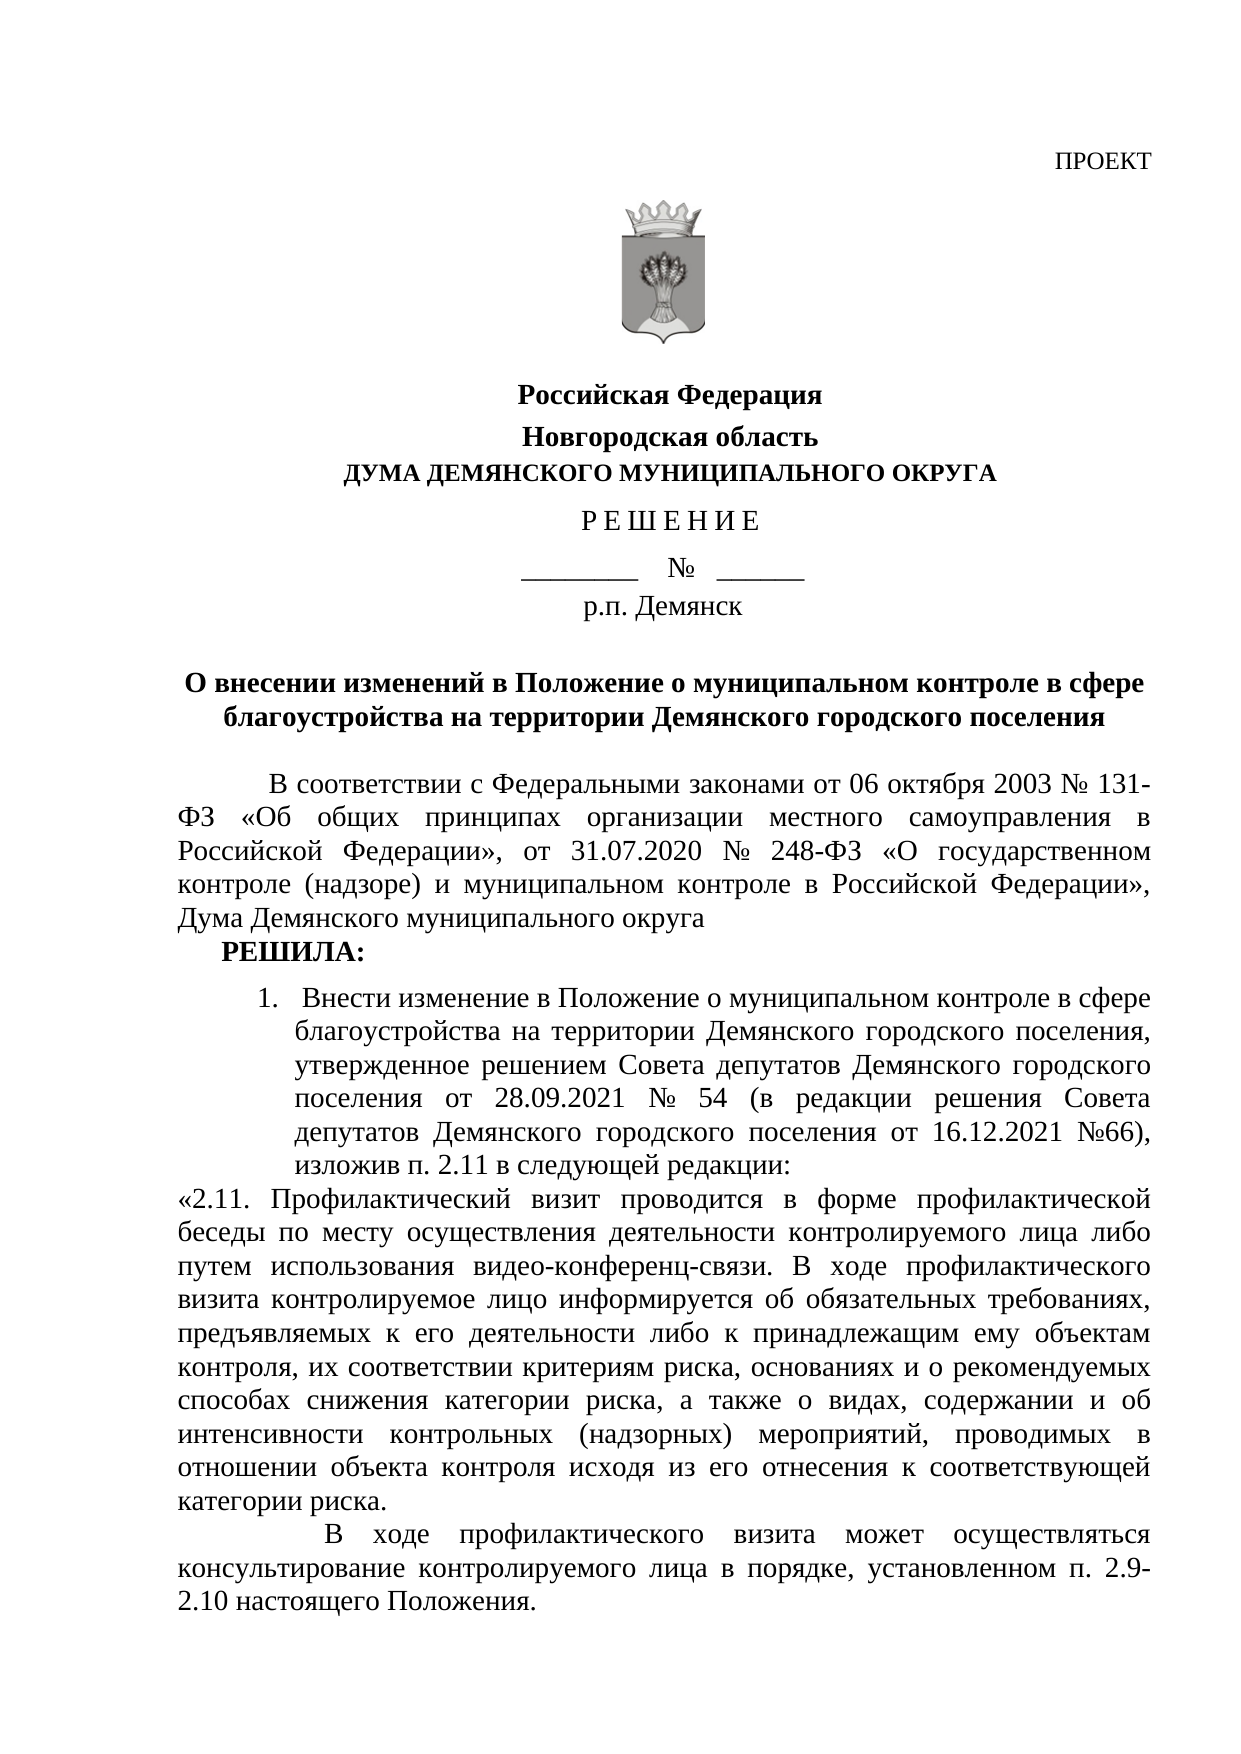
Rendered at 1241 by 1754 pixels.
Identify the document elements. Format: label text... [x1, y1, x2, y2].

list Внести изменение в Положение о муниципальном контроле в сфере благоустройства на территории Демянского городского поселения, утвержденное решением Совета депутатов Демянского городского поселения от 28.09.2021 № 54 (в редакции решения Совета депутатов Демянского городского поселения от 16.12.2021 №66), изложив п. 2.11 в следующей редакции: [257, 980, 1152, 1181]
table_cell РЕШЕНИЕ [177, 491, 1163, 550]
table_cell ________ № ______ р.п. Демянск [177, 550, 1163, 665]
text О внесении изменений в Положение о муниципальном контроле в сфере благоустройства на территории Демянского городского поселения [177, 665, 1152, 732]
table_header Российская Федерация Новгородская область ДУМА ДЕМЯНСКОГО МУНИЦИПАЛЬНОГО ОКРУГА [177, 345, 1163, 491]
text «2.11. Профилактический визит проводится в форме профилактической беседы по месту осуществления деятельности контролируемого лица либо путем использования видео-конференц-связи. В ходе профилактического визита контролируемое лицо информируется об обязательных требованиях, предъявляемых к его деятельности либо к принадлежащим ему объектам контроля, их соответствии критериям риска, основаниях и о рекомендуемых способах снижения категории риска, а также о видах, содержании и об интенсивности контрольных (надзорных) мероприятий, проводимых в отношении объекта контроля исходя из его отнесения к соответствующей категории риска. [177, 1181, 1152, 1516]
text ПРОЕКТ [177, 118, 1152, 175]
text В ходе профилактического визита может осуществляться консультирование контролируемого лица в порядке, установленном п. 2.9-2.10 настоящего Положения. [177, 1516, 1152, 1617]
picture [620, 200, 705, 341]
text В соответствии с Федеральными законами от 06 октября 2003 № 131-ФЗ «Об общих принципах организации местного самоуправления в Российской Федерации», от 31.07.2020 № 248-ФЗ «О государственном контроле (надзоре) и муниципальном контроле в Российской Федерации», Дума Демянского муниципального округа [177, 766, 1152, 934]
text РЕШИЛА: [177, 934, 1152, 967]
